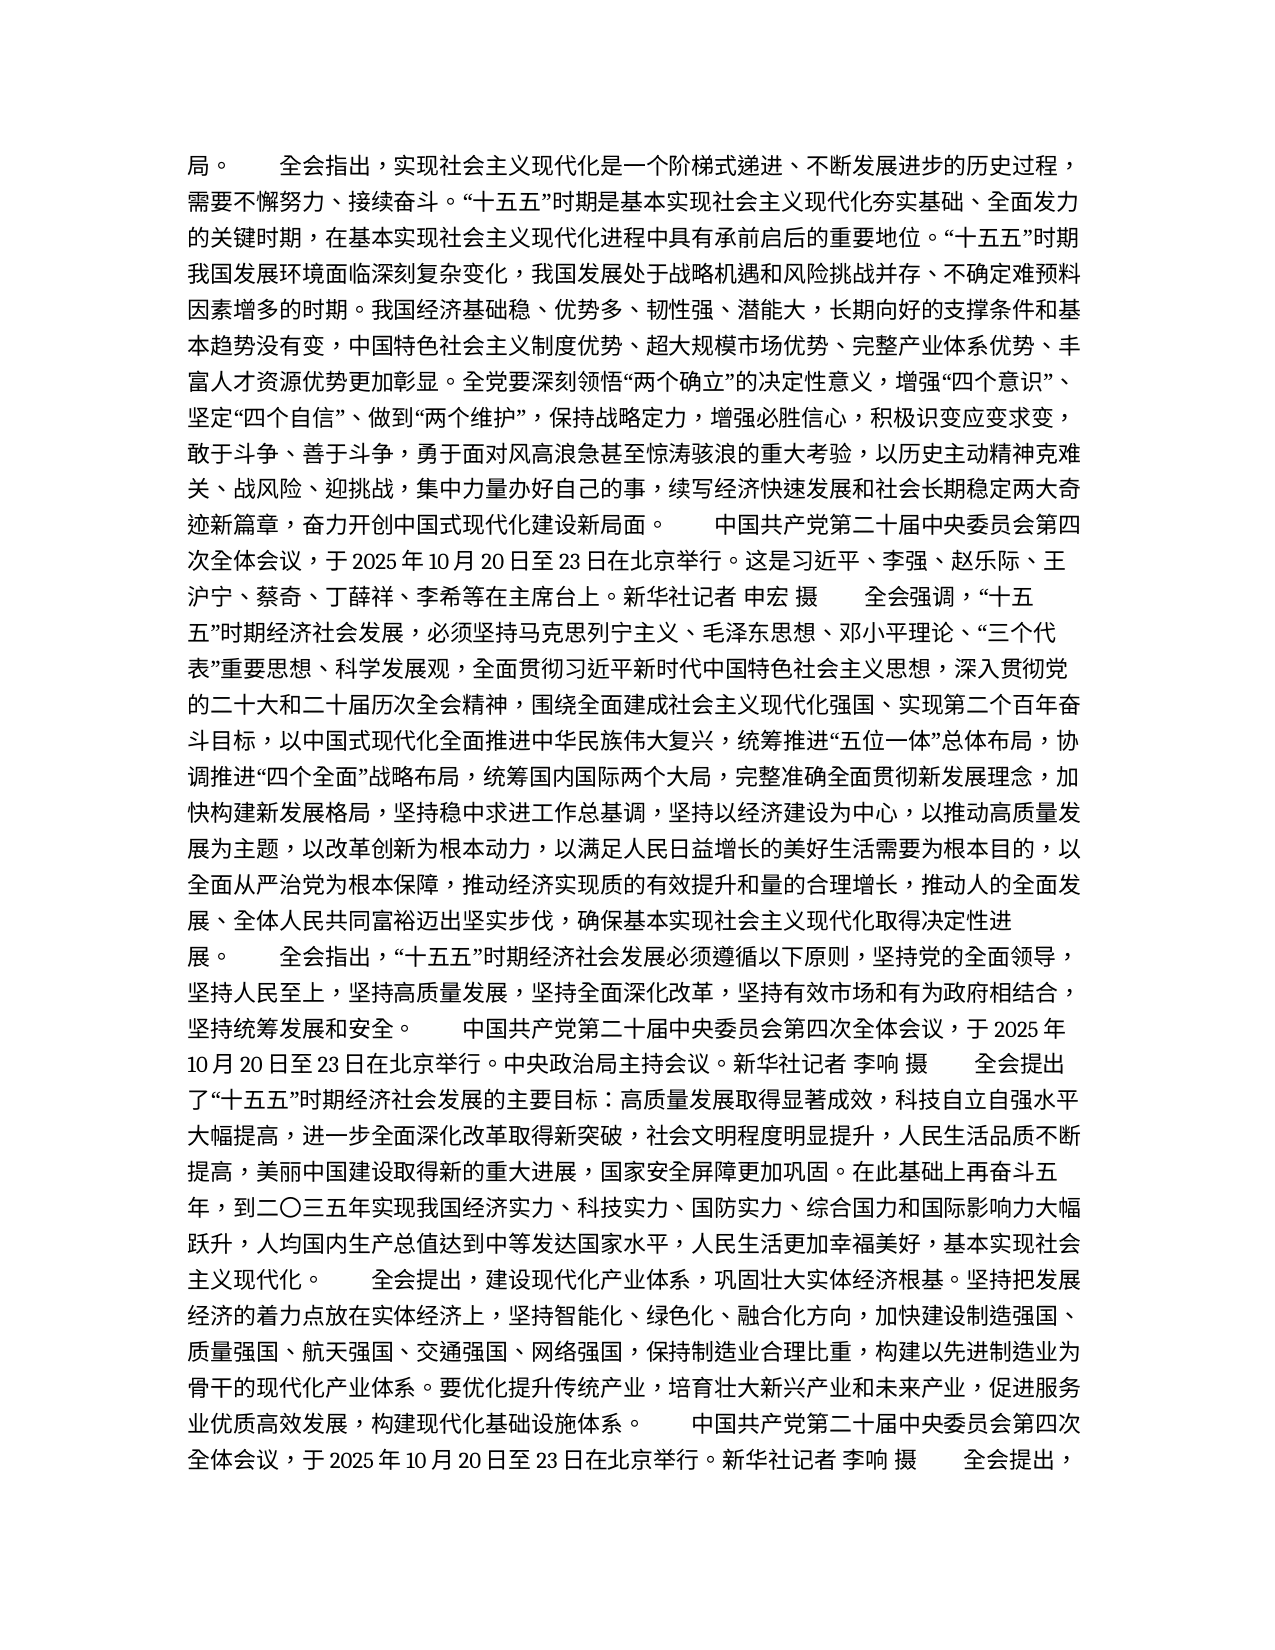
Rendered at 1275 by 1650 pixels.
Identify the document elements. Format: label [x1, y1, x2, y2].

text [187, 150, 1087, 1475]
